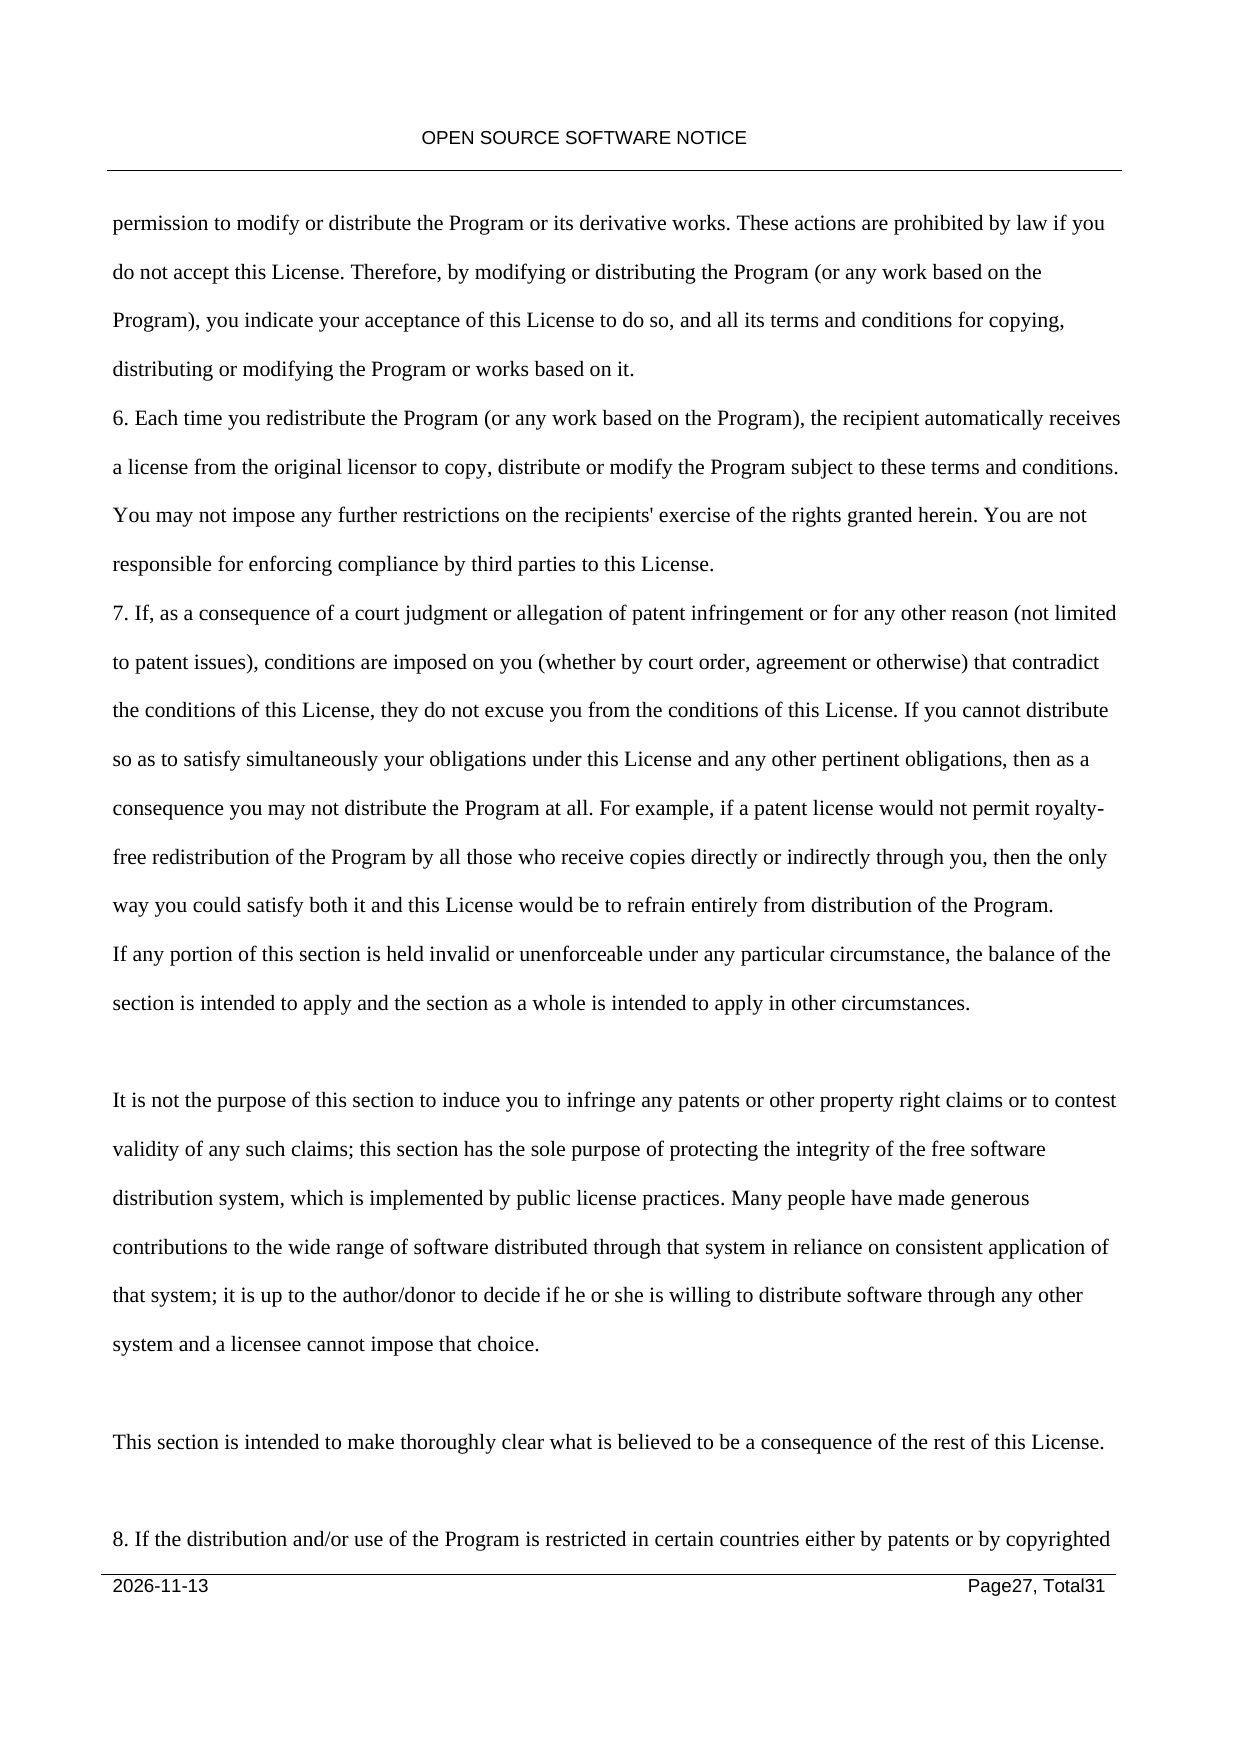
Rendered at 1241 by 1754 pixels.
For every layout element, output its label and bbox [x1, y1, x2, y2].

text [112, 206, 1128, 1555]
